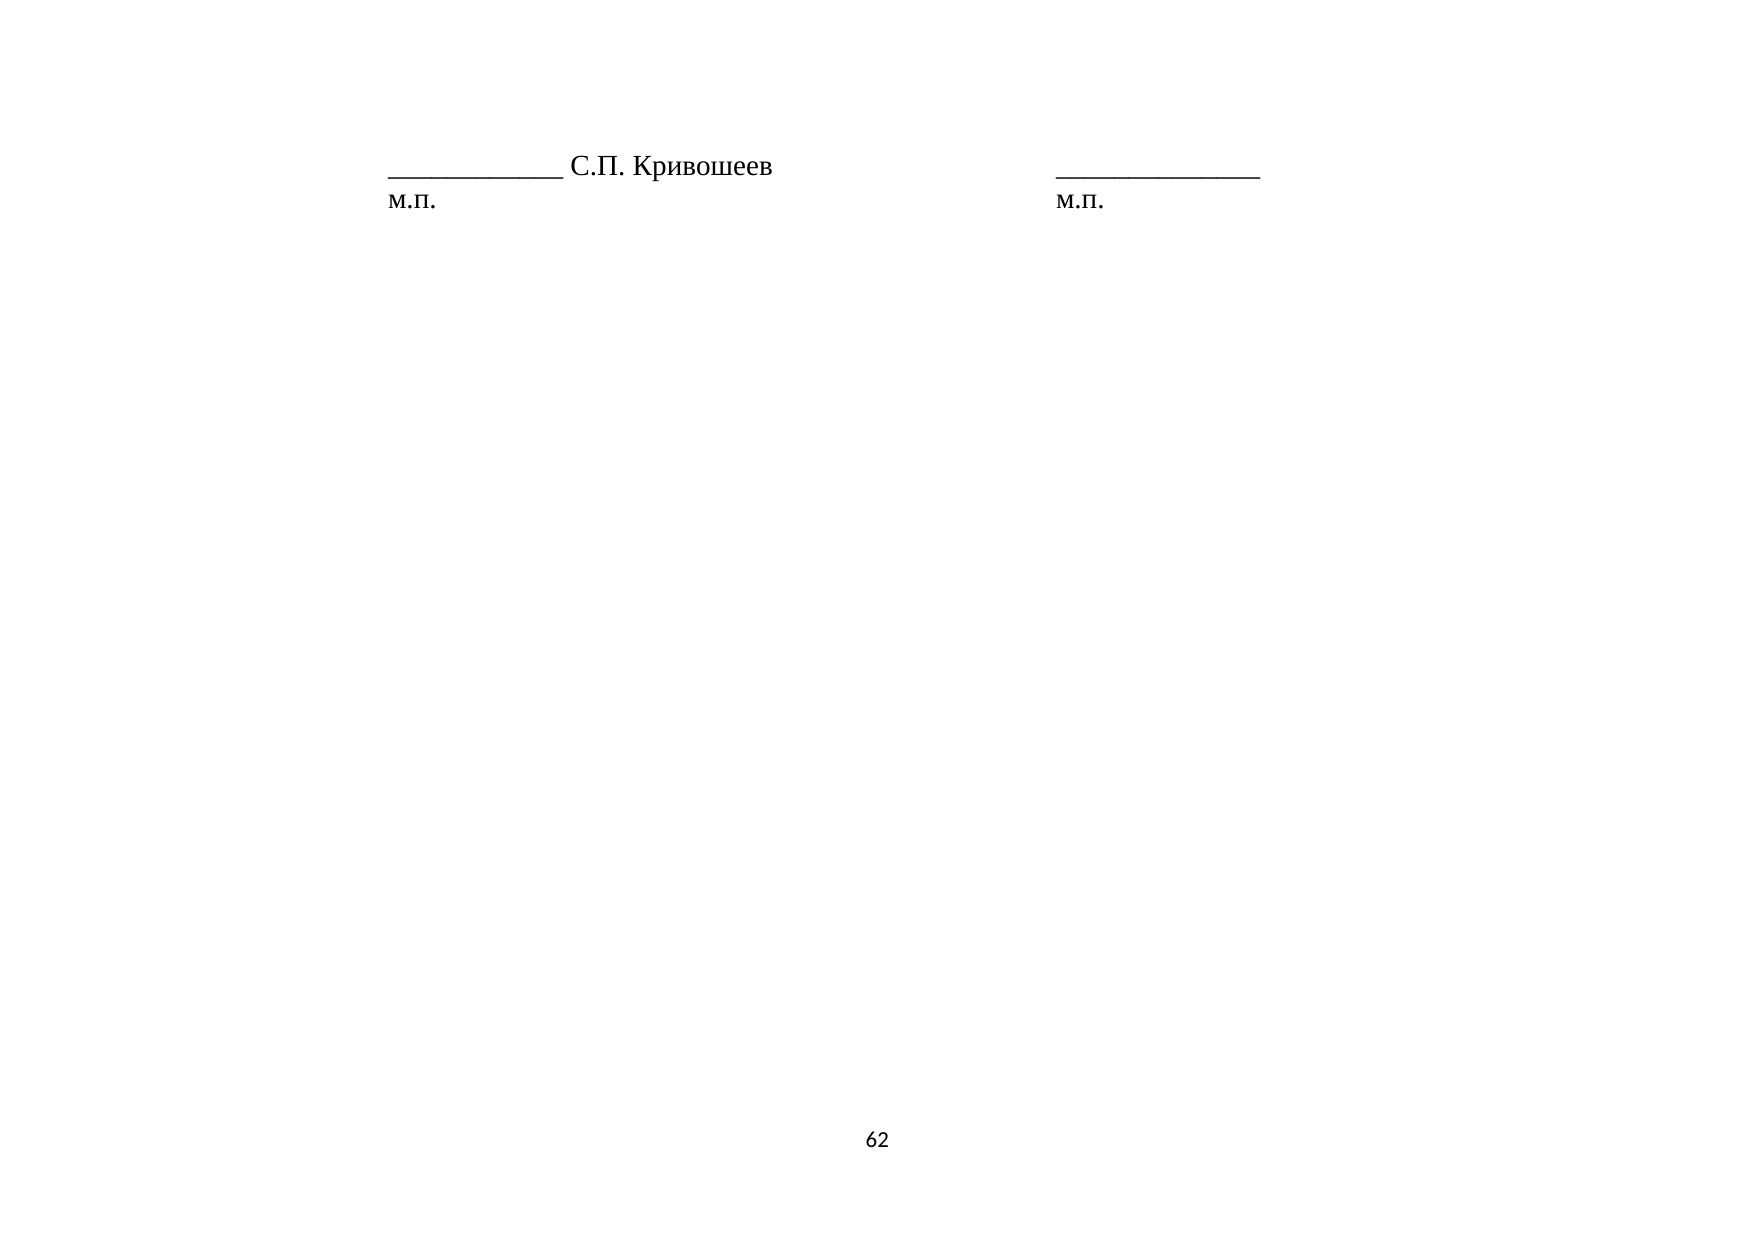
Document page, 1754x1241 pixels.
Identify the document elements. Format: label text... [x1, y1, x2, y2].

table_header ______________ м.п. [877, 148, 1377, 215]
table_header ____________ С.П. Кривошеев м.п. [377, 148, 877, 215]
